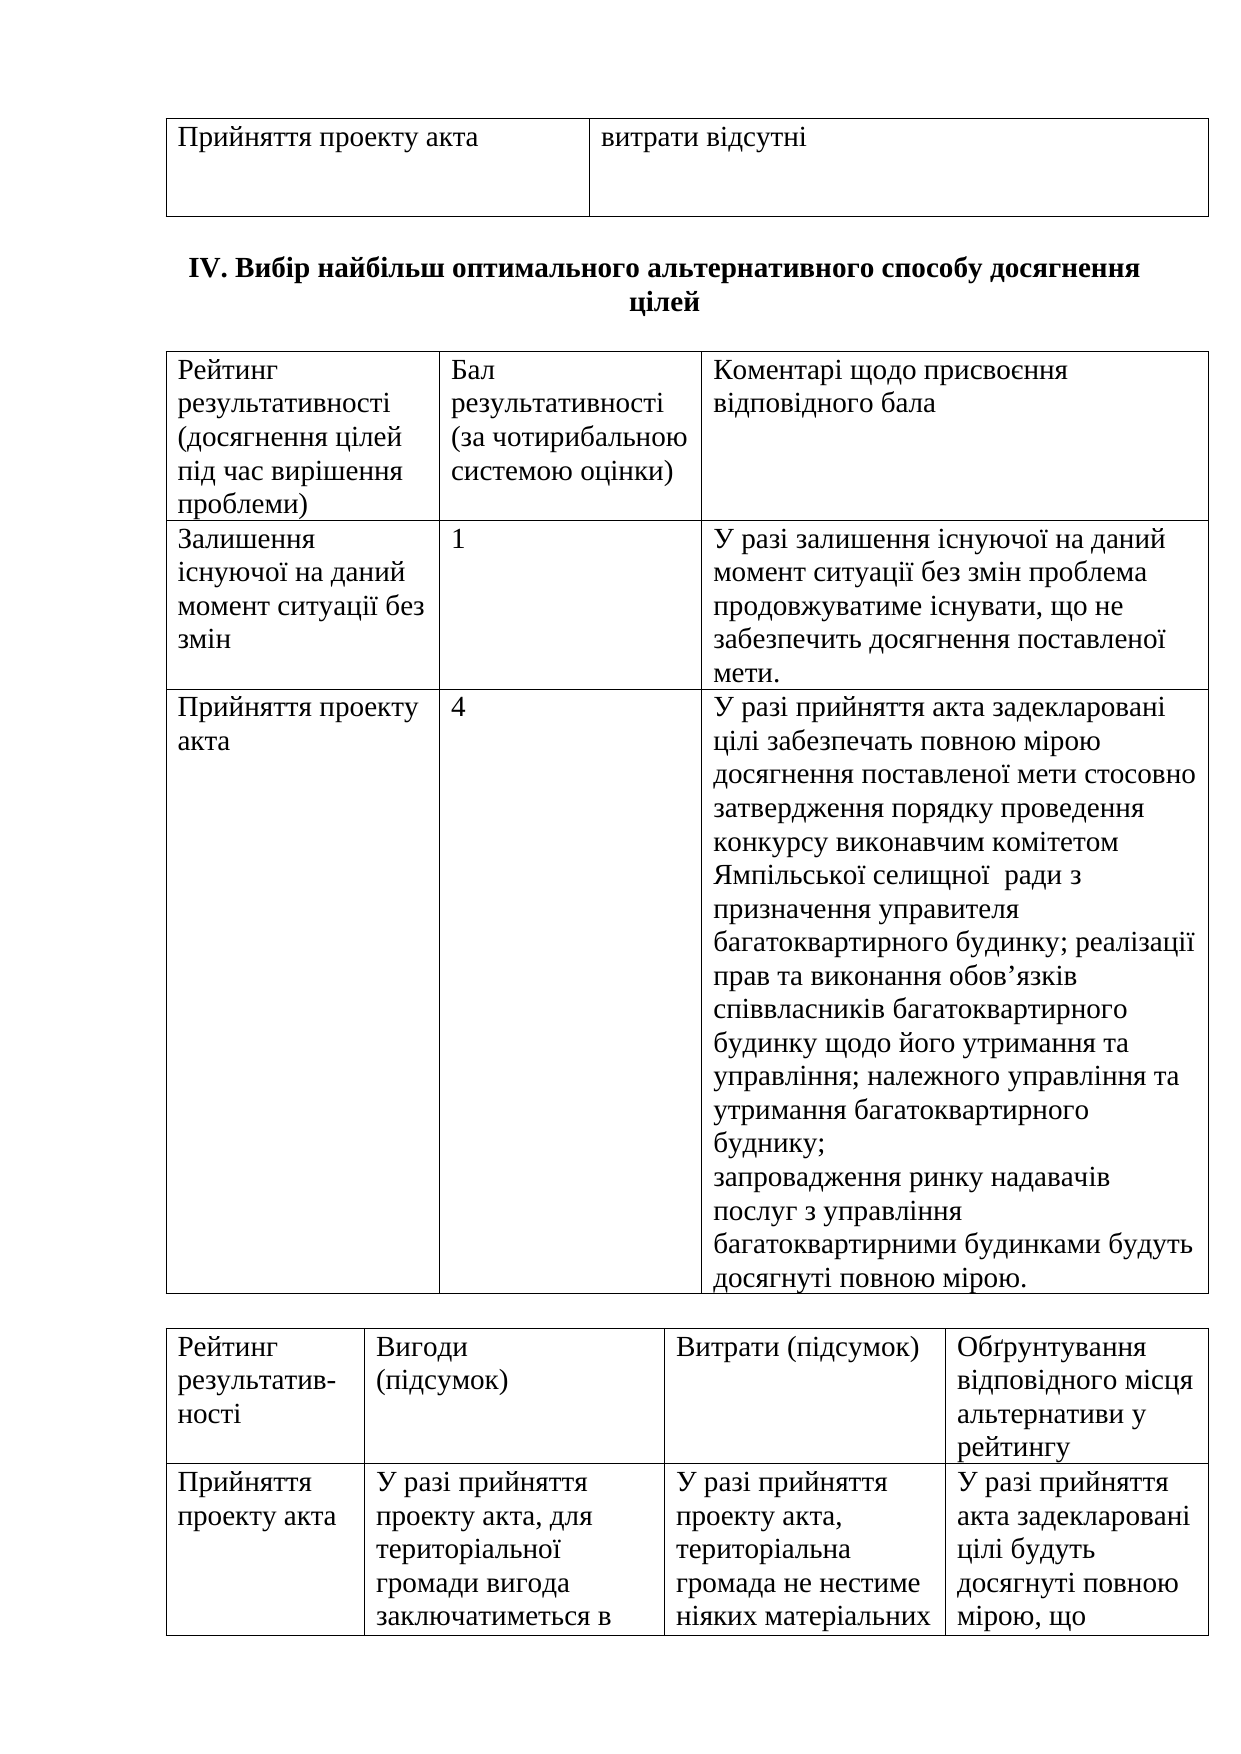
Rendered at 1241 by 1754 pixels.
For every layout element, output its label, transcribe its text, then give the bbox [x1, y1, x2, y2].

table_cell У разі залишення існуючої на даний момент ситуації без змін проблема продовжуватиме існувати, що не забезпечить досягнення поставленої мети. [702, 521, 1208, 688]
table_header Витрати (підсумок) [665, 1329, 945, 1463]
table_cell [665, 1464, 945, 1635]
table_cell Залишення існуючої на даний момент ситуації без змін [167, 521, 439, 688]
table_cell 4 [440, 690, 701, 1293]
table_cell У разі прийняття акта задекларовані цілі забезпечать повною мірою досягнення поставленої мети стосовно затвердження порядку проведення конкурсу виконавчим комітетом Ямпільської селищної ради з призначення управителя багатоквартирного будинку; реалізації прав та виконання обов’язків співвласників багатоквартирного будинку щодо його утримання та управління; належного управління та утримання багатоквартирного буднику; запровадження ринку надавачів послуг з управління багатоквартирними будинками будуть досягнуті повною мірою. [702, 690, 1208, 1293]
text IV. Вибір найбільш оптимального альтернативного способу досягнення цілей [177, 250, 1152, 317]
table_header Обґрунтування відповідного місця альтернативи у рейтингу [946, 1329, 1208, 1463]
table_cell 1 [440, 521, 701, 688]
table_header Рейтинг результатив-ності [167, 1329, 364, 1463]
table_header Рейтинг результативності (досягнення цілей під час вирішення проблеми) [167, 352, 439, 520]
table_header Коментарі щодо присвоєння відповідного бала [702, 352, 1208, 520]
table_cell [365, 1464, 664, 1635]
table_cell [946, 1464, 1208, 1635]
table_cell Прийняття проекту акта [167, 690, 439, 1293]
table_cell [167, 1464, 364, 1635]
table_header Бал результативності (за чотирибальною системою оцінки) [440, 352, 701, 520]
table_cell Прийняття проекту акта [167, 119, 589, 216]
table_cell витрати відсутні [590, 119, 1208, 216]
table_header Вигоди (підсумок) [365, 1329, 664, 1463]
